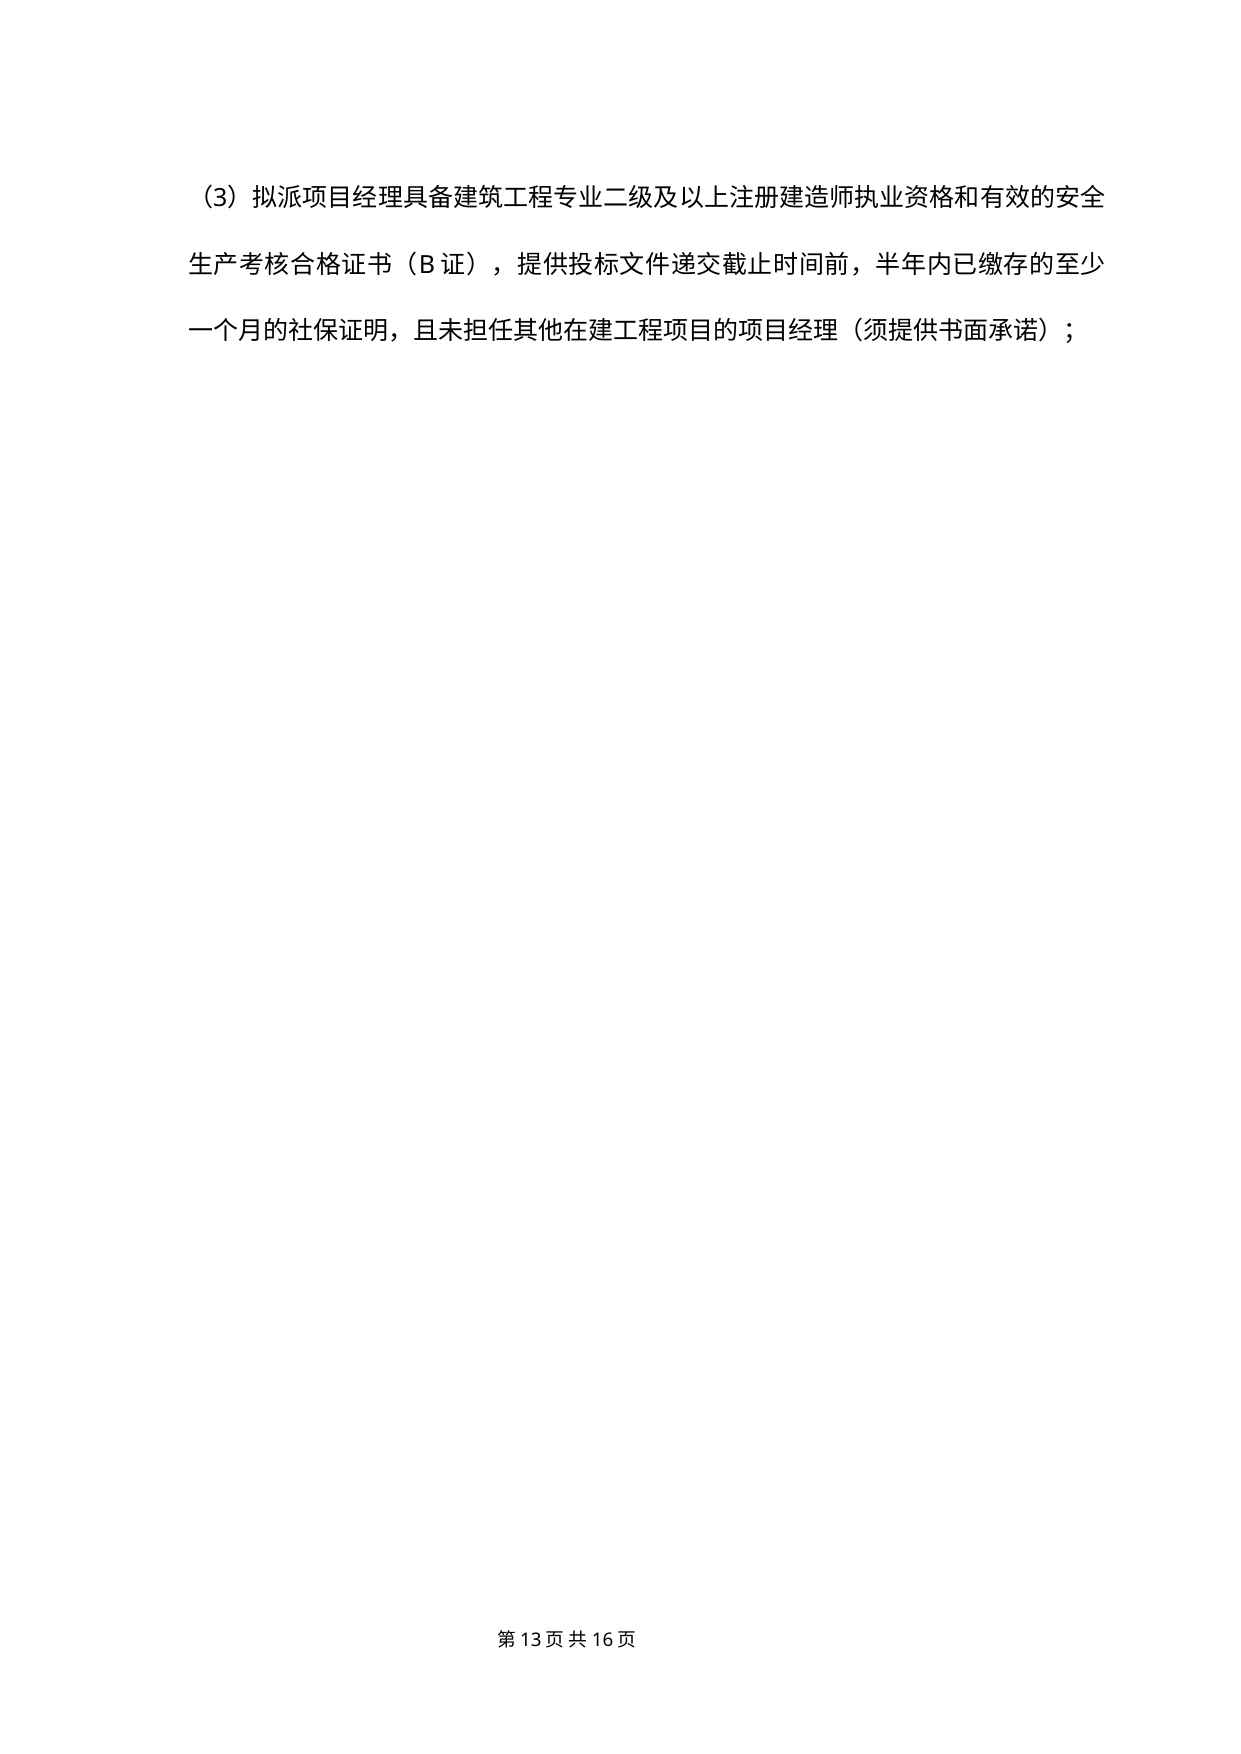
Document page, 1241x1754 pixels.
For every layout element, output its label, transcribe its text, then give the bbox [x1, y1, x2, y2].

text （3）拟派项目经理具备建筑工程专业二级及以上注册建造师执业资格和有效的安全生产考核合格证书（B证），提供投标文件递交截止时间前，半年内已缴存的至少一个月的社保证明，且未担任其他在建工程项目的项目经理（须提供书面承诺）； [188, 162, 1107, 362]
